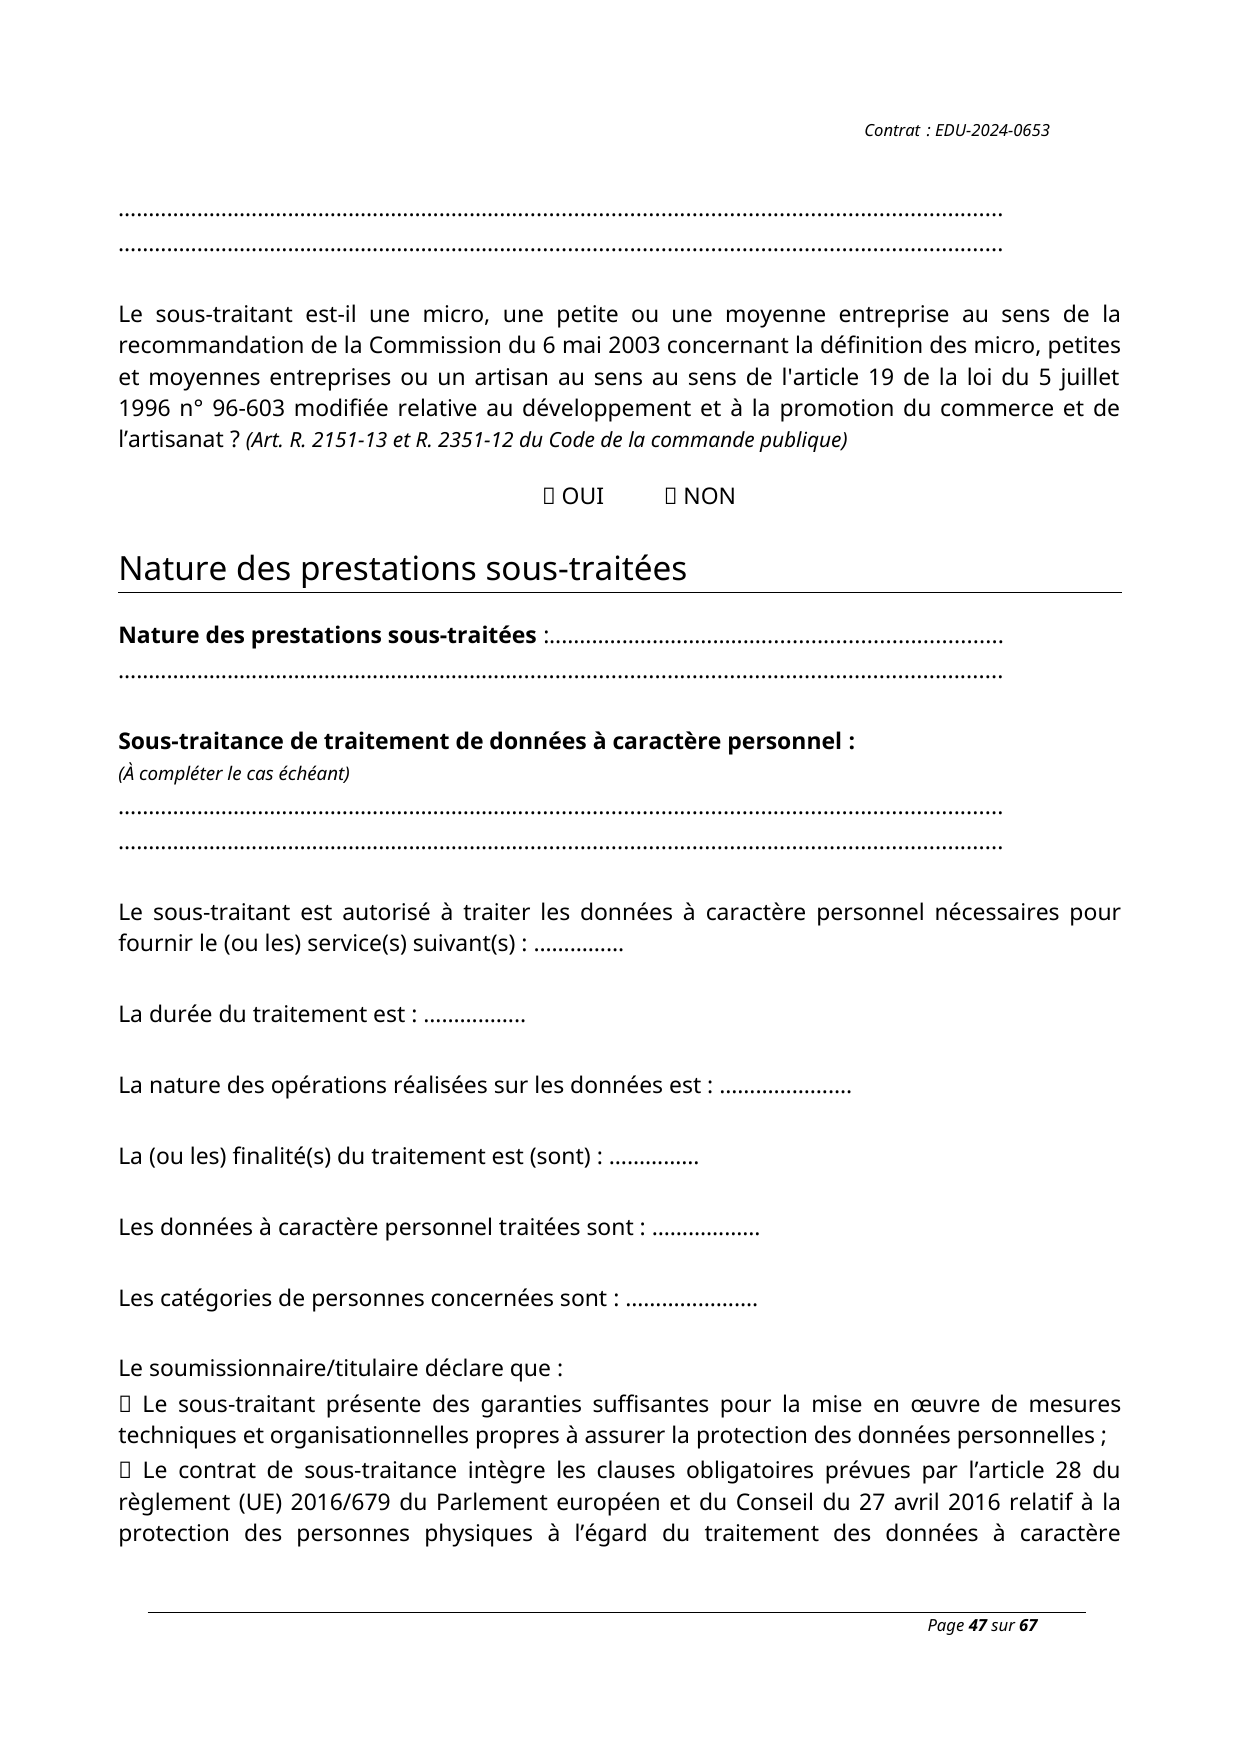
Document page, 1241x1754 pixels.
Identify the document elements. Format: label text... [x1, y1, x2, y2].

list  OUI  NON [156, 480, 1122, 511]
text Le soumissionnaire/titulaire déclare que : [118, 1352, 1122, 1384]
text (À compléter le cas échéant) [118, 760, 1122, 786]
text Nature des prestations sous-traitées [118, 544, 1122, 592]
text Le sous-traitant est-il une micro, une petite ou une moyenne entreprise au sens de la recommandation de la Commission du 6 mai 2003 concernant la définition des micro, petites et moyennes entreprises ou un artisan au sens au sens de l'article 19 de la loi du 5 juillet 1996 n° 96-603 modifiée relative au développement et à la promotion du commerce et de l’artisanat ? (Art. R. 2151-13 et R. 2351-12 du Code de la commande publique) [118, 298, 1122, 454]
text Les catégories de personnes concernées sont : …………………. [118, 1282, 1122, 1313]
text  Le sous-traitant présente des garanties suffisantes pour la mise en œuvre de mesures techniques et organisationnelles propres à assurer la protection des données personnelles ; [118, 1388, 1122, 1450]
text Le sous-traitant est autorisé à traiter les données à caractère personnel nécessaires pour fournir le (ou les) service(s) suivant(s) : …………… [118, 896, 1122, 959]
text Sous-traitance de traitement de données à caractère personnel : [118, 725, 1122, 756]
text Les données à caractère personnel traitées sont : ……………… [118, 1211, 1122, 1242]
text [118, 1454, 1122, 1548]
text La (ou les) finalité(s) du traitement est (sont) : …………… [118, 1140, 1122, 1171]
text La durée du traitement est : …………….. [118, 998, 1122, 1029]
text Nature des prestations sous-traitées : [118, 618, 1122, 650]
text La nature des opérations réalisées sur les données est : …………………. [118, 1069, 1122, 1100]
